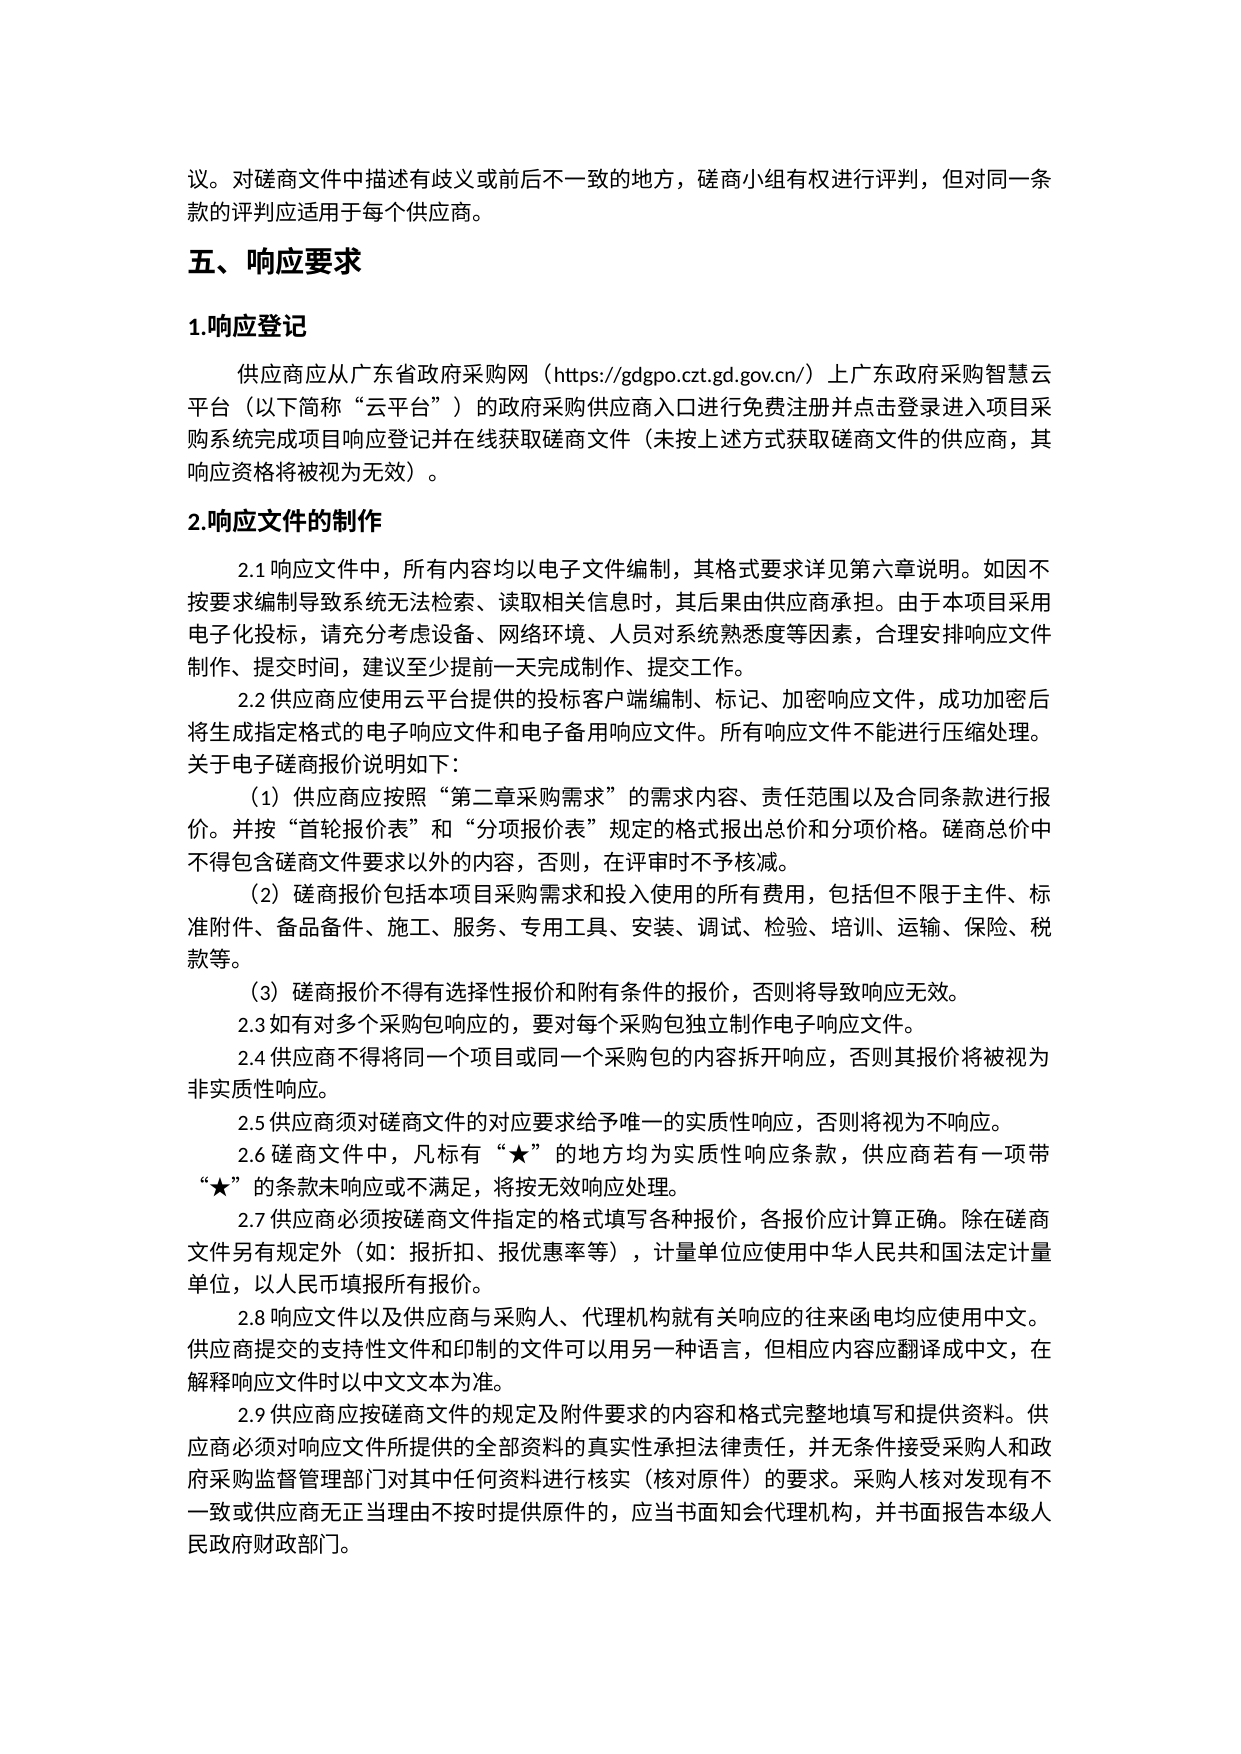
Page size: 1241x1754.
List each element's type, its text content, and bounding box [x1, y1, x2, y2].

text 2.9供应商应按磋商文件的规定及附件要求的内容和格式完整地填写和提供资料。供应商必须对响应文件所提供的全部资料的真实性承担法律责任，并无条件接受采购人和政府采购监督管理部门对其中任何资料进行核实（核对原件）的要求。采购人核对发现有不一致或供应商无正当理由不按时提供原件的，应当书面知会代理机构，并书面报告本级人民政府财政部门。 [187, 1397, 1053, 1559]
text 2.响应文件的制作 [187, 487, 1053, 552]
text 2.6磋商文件中，凡标有“★”的地方均为实质性响应条款，供应商若有一项带“★”的条款未响应或不满足，将按无效响应处理。 [187, 1137, 1053, 1202]
text 2.8响应文件以及供应商与采购人、代理机构就有关响应的往来函电均应使用中文。供应商提交的支持性文件和印制的文件可以用另一种语言，但相应内容应翻译成中文，在解释响应文件时以中文文本为准。 [187, 1299, 1053, 1397]
text （2）磋商报价包括本项目采购需求和投入使用的所有费用，包括但不限于主件、标准附件、备品备件、施工、服务、专用工具、安装、调试、检验、培训、运输、保险、税款等。 [187, 877, 1053, 974]
text 2.3如有对多个采购包响应的，要对每个采购包独立制作电子响应文件。 [187, 1007, 1053, 1039]
text 1.响应登记 [187, 292, 1053, 357]
text 2.2供应商应使用云平台提供的投标客户端编制、标记、加密响应文件，成功加密后将生成指定格式的电子响应文件和电子备用响应文件。所有响应文件不能进行压缩处理。关于电子磋商报价说明如下： [187, 682, 1053, 779]
text （1）供应商应按照“第二章采购需求”的需求内容、责任范围以及合同条款进行报价。并按“首轮报价表”和“分项报价表”规定的格式报出总价和分项价格。磋商总价中不得包含磋商文件要求以外的内容，否则，在评审时不予核减。 [187, 779, 1053, 877]
text 2.1响应文件中，所有内容均以电子文件编制，其格式要求详见第六章说明。如因不按要求编制导致系统无法检索、读取相关信息时，其后果由供应商承担。由于本项目采用电子化投标，请充分考虑设备、网络环境、人员对系统熟悉度等因素，合理安排响应文件制作、提交时间，建议至少提前一天完成制作、提交工作。 [187, 552, 1053, 682]
text 2.4供应商不得将同一个项目或同一个采购包的内容拆开响应，否则其报价将被视为非实质性响应。 [187, 1039, 1053, 1104]
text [187, 162, 1053, 227]
text 2.7供应商必须按磋商文件指定的格式填写各种报价，各报价应计算正确。除在磋商文件另有规定外（如：报折扣、报优惠率等），计量单位应使用中华人民共和国法定计量单位，以人民币填报所有报价。 [187, 1202, 1053, 1299]
text 2.5供应商须对磋商文件的对应要求给予唯一的实质性响应，否则将视为不响应。 [187, 1104, 1053, 1137]
text （3）磋商报价不得有选择性报价和附有条件的报价，否则将导致响应无效。 [187, 974, 1053, 1007]
text 供应商应从广东省政府采购网（https://gdgpo.czt.gd.gov.cn/）上广东政府采购智慧云平台（以下简称“云平台”）的政府采购供应商入口进行免费注册并点击登录进入项目采购系统完成项目响应登记并在线获取磋商文件（未按上述方式获取磋商文件的供应商，其响应资格将被视为无效）。 [187, 357, 1053, 487]
text 五、响应要求 [187, 227, 1053, 292]
